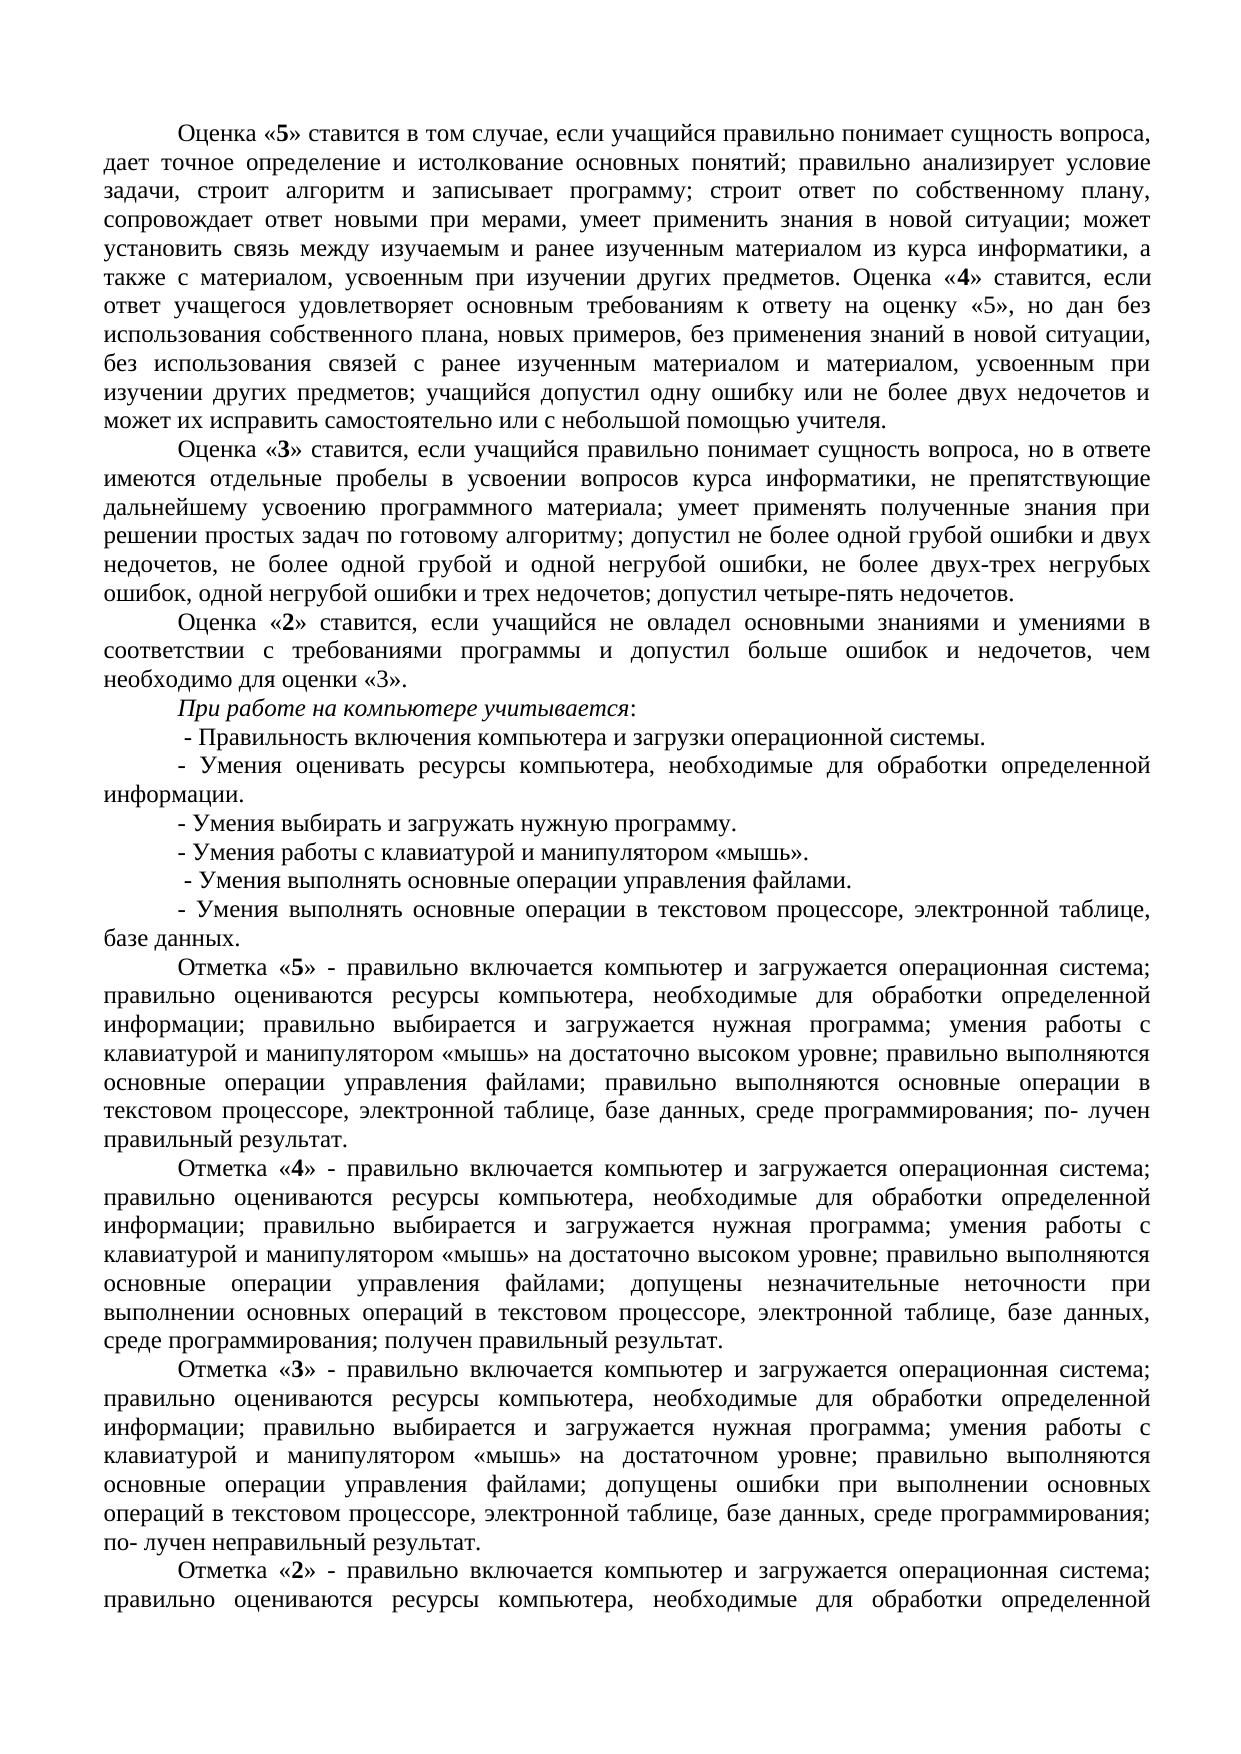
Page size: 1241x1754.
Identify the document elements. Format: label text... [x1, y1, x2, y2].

text Оценка «2» ставится, если учащийся не овладел основными знаниями и умениями в соответствии с требованиями программы и допустил больше ошибок и недочетов, чем необходимо для оценки «3». [103, 607, 1152, 693]
text - Умения выполнять основные операции в текстовом процессоре, электронной таблице, базе данных. [103, 894, 1152, 952]
text - Умения работы с клавиатурой и манипулятором «мышь». [103, 837, 1152, 866]
text - Умения выбирать и загружать нужную программу. [103, 808, 1152, 837]
text Отметка «4» - правильно включается компьютер и загружается операционная система; правильно оцениваются ресурсы компьютера, необходимые для обработки определенной информации; правильно выбирается и загружается нужная программа; умения работы с клавиатурой и манипулятором «мышь» на достаточно высоком уровне; правильно выполняются основные операции управления файлами; допущены незначительные неточности при выполнении основных операций в текстовом процессоре, электронной таблице, базе данных, среде программирования; получен правильный результат. [103, 1153, 1152, 1354]
text Отметка «3» - правильно включается компьютер и загружается операционная система; правильно оцениваются ресурсы компьютера, необходимые для обработки определенной информации; правильно выбирается и загружается нужная программа; умения работы с клавиатурой и манипулятором «мышь» на достаточном уровне; правильно выполняются основные операции управления файлами; допущены ошибки при выполнении основных операций в текстовом процессоре, электронной таблице, базе данных, среде программирования; по- лучен неправильный результат. [103, 1354, 1152, 1556]
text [103, 1556, 1152, 1613]
text - Умения выполнять основные операции управления файлами. [103, 866, 1152, 894]
text Оценка «5» ставится в том случае, если учащийся правильно понимает сущность вопроса, дает точное определение и истолкование основных понятий; правильно анализирует условие задачи, строит алгоритм и записывает программу; строит ответ по собственному плану, сопровождает ответ новыми при мерами, умеет применить знания в новой ситуации; может установить связь между изучаемым и ранее изученным материалом из курса информатики, а также с материалом, усвоенным при изучении других предметов. Оценка «4» ставится, если ответ учащегося удовлетворяет основным требованиям к ответу на оценку «5», но дан без использования собственного плана, новых примеров, без применения знаний в новой ситуации, без использования связей с ранее изученным материалом и материалом, усвоенным при изучении других предметов; учащийся допустил одну ошибку или не более двух недочетов и может их исправить самостоятельно или с небольшой помощью учителя. [103, 118, 1152, 434]
text - Правильность включения компьютера и загрузки операционной системы. [103, 722, 1152, 751]
text - Умения оценивать ресурсы компьютера, необходимые для обработки определенной информации. [103, 751, 1152, 808]
text При работе на компьютере учитывается: [103, 693, 1152, 722]
text Отметка «5» - правильно включается компьютер и загружается операционная система; правильно оцениваются ресурсы компьютера, необходимые для обработки определенной информации; правильно выбирается и загружается нужная программа; умения работы с клавиатурой и манипулятором «мышь» на достаточно высоком уровне; правильно выполняются основные операции управления файлами; правильно выполняются основные операции в текстовом процессоре, электронной таблице, базе данных, среде программирования; по- лучен правильный результат. [103, 952, 1152, 1153]
text Оценка «3» ставится, если учащийся правильно понимает сущность вопроса, но в ответе имеются отдельные пробелы в усвоении вопросов курса информатики, не препятствующие дальнейшему усвоению программного материала; умеет применять полученные знания при решении простых задач по готовому алгоритму; допустил не более одной грубой ошибки и двух недочетов, не более одной грубой и одной негрубой ошибки, не более двух-трех негрубых ошибок, одной негрубой ошибки и трех недочетов; допустил четыре-пять недочетов. [103, 434, 1152, 607]
